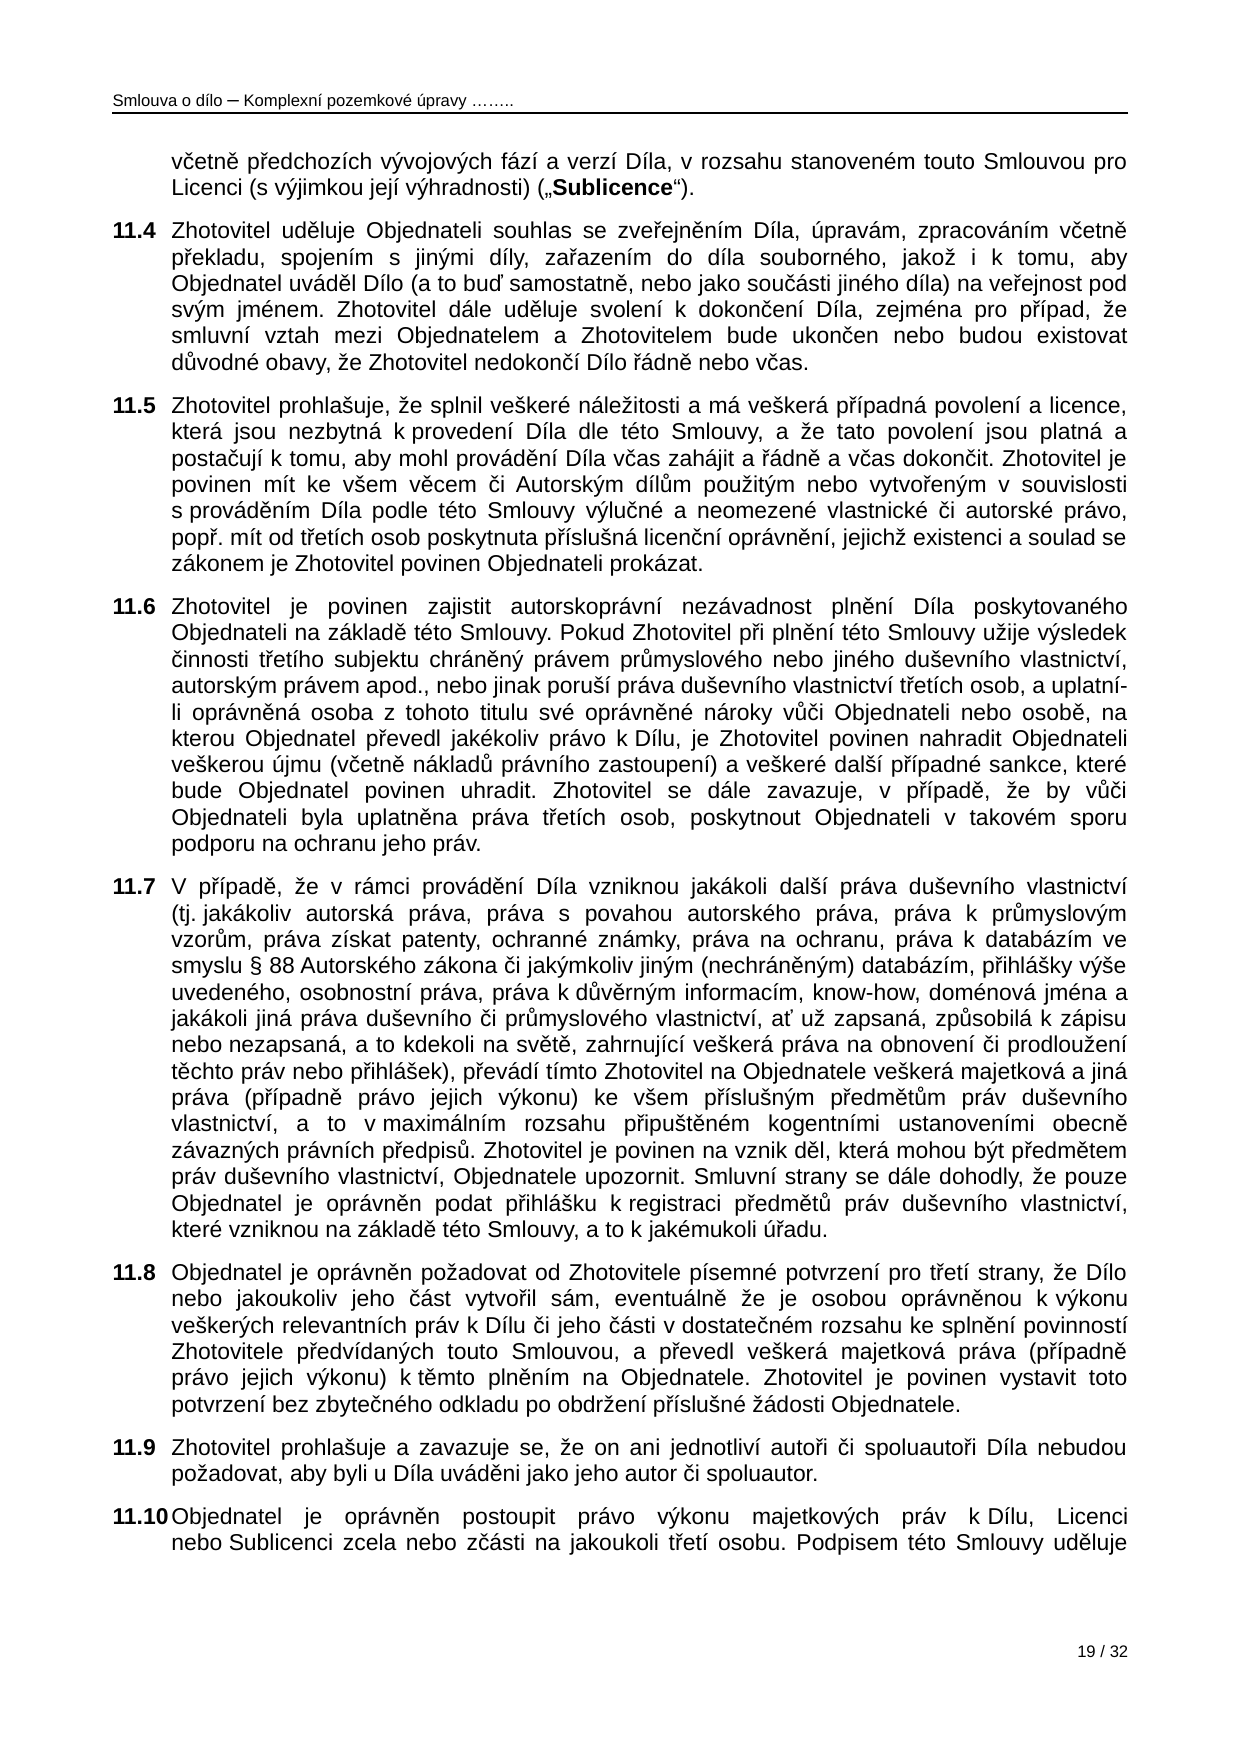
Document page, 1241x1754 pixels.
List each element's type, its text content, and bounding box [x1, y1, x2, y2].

text Zhotovitel uděluje Objednateli souhlas se zveřejněním Díla, úpravám, zpracováním včetně překladu, spojením s jinými díly, zařazením do díla souborného, jakož i k tomu, aby Objednatel uváděl Dílo (a to buď samostatně, nebo jako součásti jiného díla) na veřejnost pod svým jménem. Zhotovitel dále uděluje svolení k dokončení Díla, zejména pro případ, že smluvní vztah mezi Objednatelem a Zhotovitelem bude ukončen nebo budou existovat důvodné obavy, že Zhotovitel nedokončí Dílo řádně nebo včas. [112, 217, 1128, 375]
text V případě, že v rámci provádění Díla vzniknou jakákoli další práva duševního vlastnictví (tj. jakákoliv autorská práva, práva s povahou autorského práva, práva k průmyslovým vzorům, práva získat patenty, ochranné známky, práva na ochranu, práva k databázím ve smyslu § 88 Autorského zákona či jakýmkoliv jiným (nechráněným) databázím, přihlášky výše uvedeného, osobnostní práva, práva k důvěrným informacím, know-how, doménová jména a jakákoli jiná práva duševního či průmyslového vlastnictví, ať už zapsaná, způsobilá k zápisu nebo nezapsaná, a to kdekoli na světě, zahrnující veškerá práva na obnovení či prodloužení těchto práv nebo přihlášek), převádí tímto Zhotovitel na Objednatele veškerá majetková a jiná práva (případně právo jejich výkonu) ke všem příslušným předmětům práv duševního vlastnictví, a to v maximálním rozsahu připuštěném kogentními ustanoveními obecně závazných právních předpisů. Zhotovitel je povinen na vznik děl, která mohou být předmětem práv duševního vlastnictví, Objednatele upozornit. Smluvní strany se dále dohodly, že pouze Objednatel je oprávněn podat přihlášku k registraci předmětů práv duševního vlastnictví, které vzniknou na základě této Smlouvy, a to k jakémukoli úřadu. [112, 873, 1128, 1242]
text Objednatel je oprávněn požadovat od Zhotovitele písemné potvrzení pro třetí strany, že Dílo nebo jakoukoliv jeho část vytvořil sám, eventuálně že je osobou oprávněnou k výkonu veškerých relevantních práv k Dílu či jeho části v dostatečném rozsahu ke splnění povinností Zhotovitele předvídaných touto Smlouvou, a převedl veškerá majetková práva (případně právo jejich výkonu) k těmto plněním na Objednatele. Zhotovitel je povinen vystavit toto potvrzení bez zbytečného odkladu po obdržení příslušné žádosti Objednatele. [112, 1259, 1128, 1417]
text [112, 1503, 1128, 1556]
text Zhotovitel prohlašuje a zavazuje se, že on ani jednotliví autoři či spoluautoři Díla nebudou požadovat, aby byli u Díla uváděni jako jeho autor či spoluautor. [112, 1434, 1128, 1486]
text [112, 148, 1128, 200]
text Zhotovitel je povinen zajistit autorskoprávní nezávadnost plnění Díla poskytovaného Objednateli na základě této Smlouvy. Pokud Zhotovitel při plnění této Smlouvy užije výsledek činnosti třetího subjektu chráněný právem průmyslového nebo jiného duševního vlastnictví, autorským právem apod., nebo jinak poruší práva duševního vlastnictví třetích osob, a uplatní-li oprávněná osoba z tohoto titulu své oprávněné nároky vůči Objednateli nebo osobě, na kterou Objednatel převedl jakékoliv právo k Dílu, je Zhotovitel povinen nahradit Objednateli veškerou újmu (včetně nákladů právního zastoupení) a veškeré další případné sankce, které bude Objednatel povinen uhradit. Zhotovitel se dále zavazuje, v případě, že by vůči Objednateli byla uplatněna práva třetích osob, poskytnout Objednateli v takovém sporu podporu na ochranu jeho práv. [112, 593, 1128, 857]
text Zhotovitel prohlašuje, že splnil veškeré náležitosti a má veškerá případná povolení a licence, která jsou nezbytná k provedení Díla dle této Smlouvy, a že tato povolení jsou platná a postačují k tomu, aby mohl provádění Díla včas zahájit a řádně a včas dokončit. Zhotovitel je povinen mít ke všem věcem či Autorským dílům použitým nebo vytvořeným v souvislosti s prováděním Díla podle této Smlouvy výlučné a neomezené vlastnické či autorské právo, popř. mít od třetích osob poskytnuta příslušná licenční oprávnění, jejichž existenci a soulad se zákonem je Zhotovitel povinen Objednateli prokázat. [112, 392, 1128, 576]
